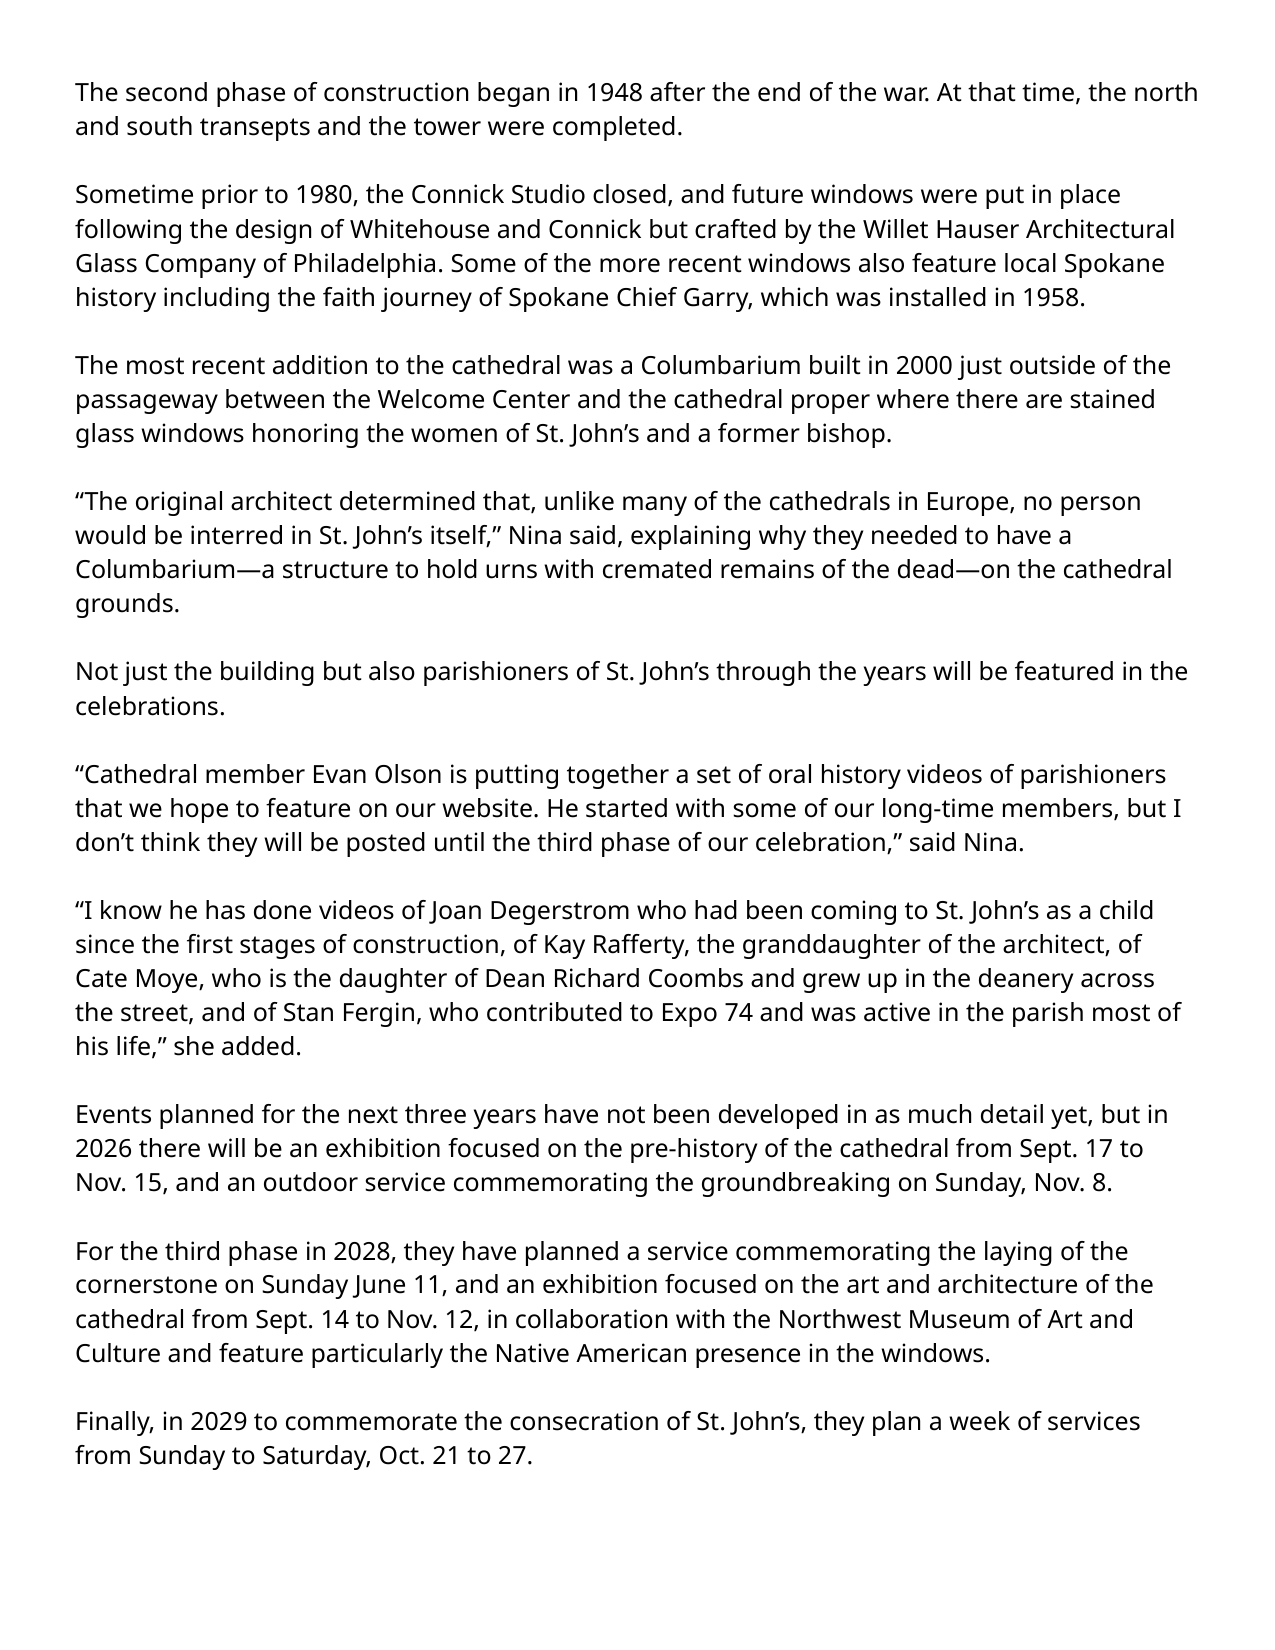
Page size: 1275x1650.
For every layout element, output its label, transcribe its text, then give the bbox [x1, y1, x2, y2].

text For the third phase in 2028, they have planned a service commemorating the laying of the cornerstone on Sunday June 11, and an exhibition focused on the art and architecture of the cathedral from Sept. 14 to Nov. 12, in collaboration with the Northwest Museum of Art and Culture and feature particularly the Native American presence in the windows. [75, 1233, 1200, 1369]
text Events planned for the next three years have not been developed in as much detail yet, but in 2026 there will be an exhibition focused on the pre-history of the cathedral from Sept. 17 to Nov. 15, and an outdoor service commemorating the groundbreaking on Sunday, Nov. 8. [75, 1097, 1200, 1199]
text Sometime prior to 1980, the Connick Studio closed, and future windows were put in place following the design of Whitehouse and Connick but crafted by the Willet Hauser Architectural Glass Company of Philadelphia. Some of the more recent windows also feature local Spokane history including the faith journey of Spokane Chief Garry, which was installed in 1958. [75, 177, 1200, 313]
text Finally, in 2029 to commemorate the consecration of St. John’s, they plan a week of services from Sunday to Saturday, Oct. 21 to 27. [75, 1403, 1200, 1472]
text The most recent addition to the cathedral was a Columbarium built in 2000 just outside of the passageway between the Welcome Center and the cathedral proper where there are stained glass windows honoring the women of St. John’s and a former bishop. [75, 347, 1200, 450]
text “I know he has done videos of Joan Degerstrom who had been coming to St. John’s as a child since the first stages of construction, of Kay Rafferty, the granddaughter of the architect, of Cate Moye, who is the daughter of Dean Richard Coombs and grew up in the deanery across the street, and of Stan Fergin, who contributed to Expo 74 and was active in the parish most of his life,” she added. [75, 892, 1200, 1063]
text “The original architect determined that, unlike many of the cathedrals in Europe, no person would be interred in St. John’s itself,” Nina said, explaining why they needed to have a Columbarium—a structure to hold urns with cremated remains of the dead—on the cathedral grounds. [75, 484, 1200, 620]
text The second phase of construction began in 1948 after the end of the war. At that time, the north and south transepts and the tower were completed. [75, 75, 1200, 143]
text “Cathedral member Evan Olson is putting together a set of oral history videos of parishioners that we hope to feature on our website. He started with some of our long-time members, but I don’t think they will be posted until the third phase of our celebration,” said Nina. [75, 756, 1200, 858]
text Not just the building but also parishioners of St. John’s through the years will be featured in the celebrations. [75, 654, 1200, 722]
